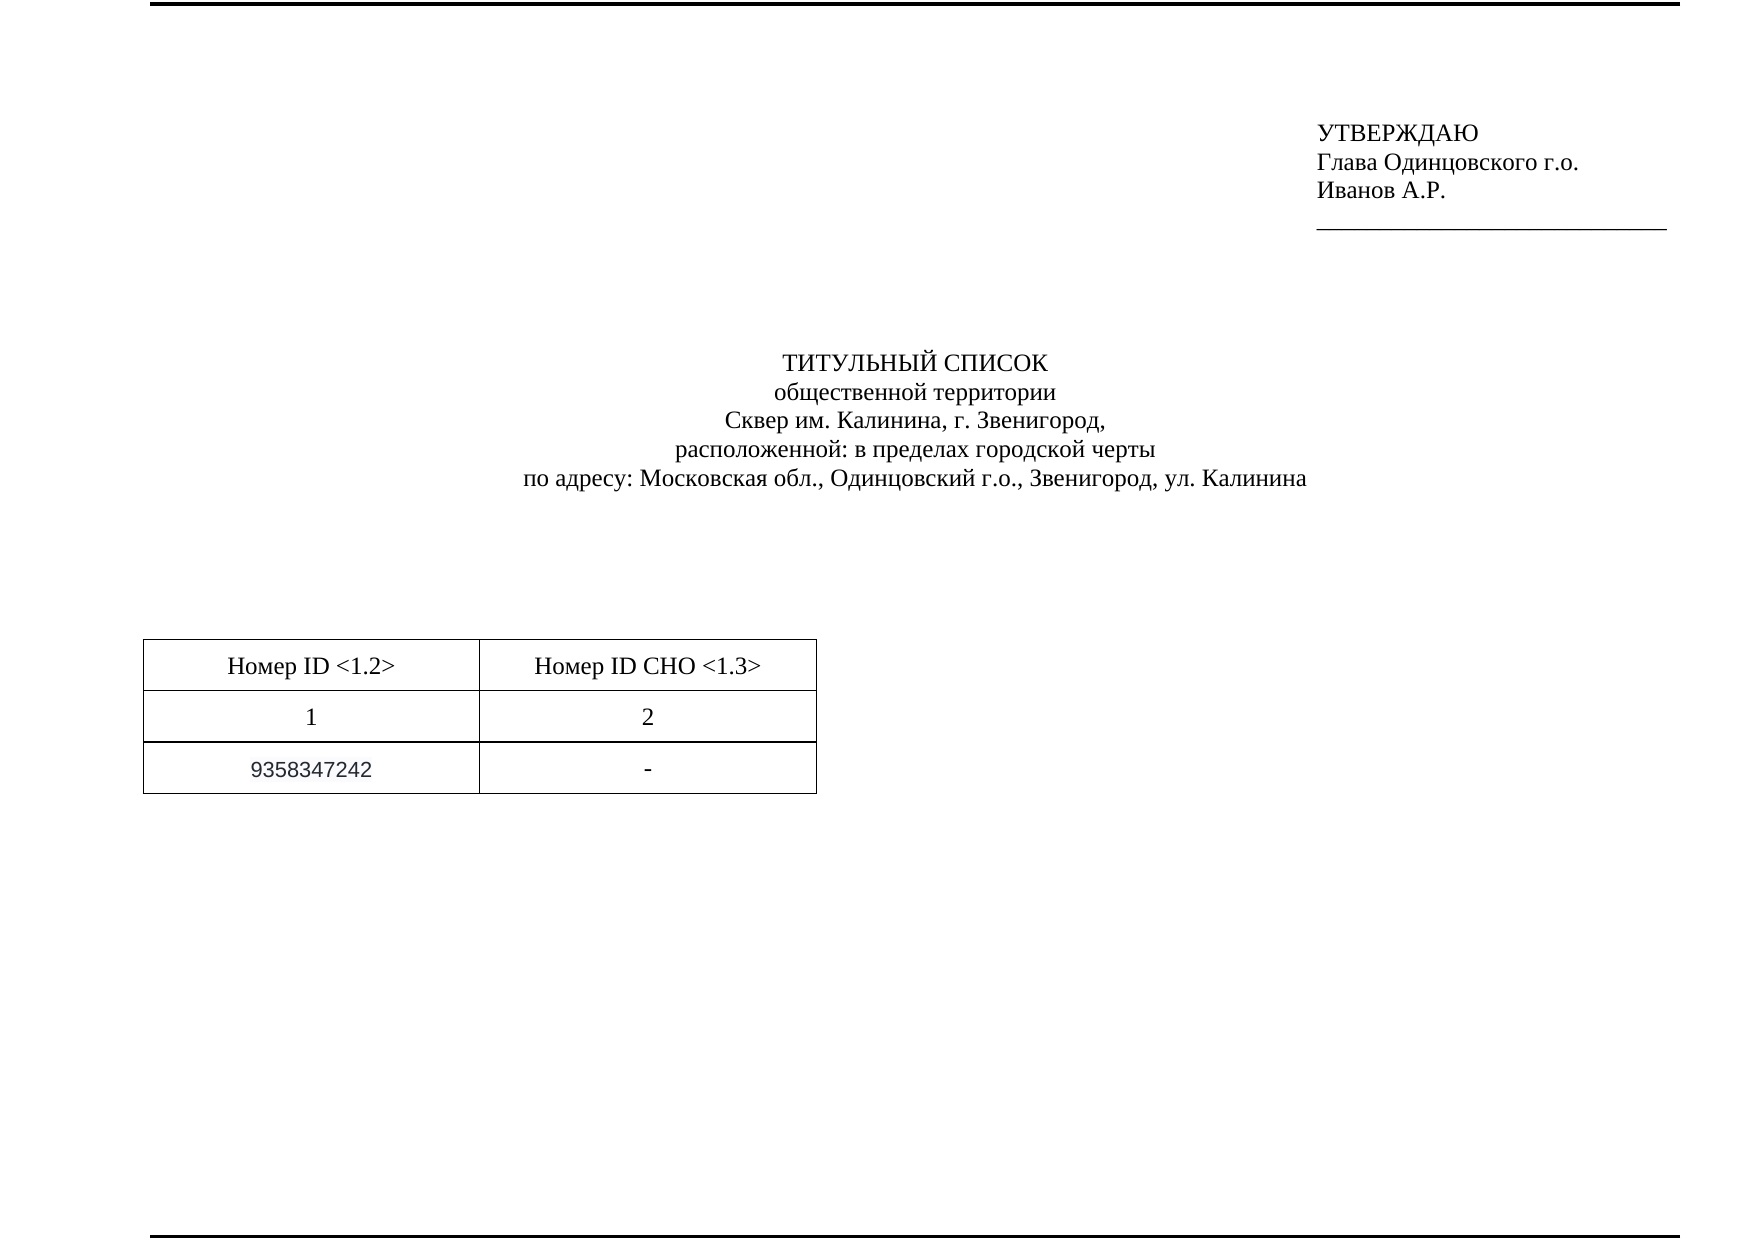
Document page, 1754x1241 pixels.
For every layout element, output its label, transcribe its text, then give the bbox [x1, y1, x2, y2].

text ____________________________ [1317, 204, 1680, 233]
table_header Номер ID <1.2> [144, 640, 479, 690]
table_cell 2 [480, 691, 816, 741]
table_cell 9358347242 [144, 743, 479, 792]
text общественной территории [150, 377, 1680, 406]
text УТВЕРЖДАЮ [1317, 118, 1680, 147]
table_cell 1 [144, 691, 479, 741]
text Сквер им. Калинина, г. Звенигород, [150, 406, 1680, 434]
text по адресу: Московская обл., Одинцовский г.о., Звенигород, ул. Калинина [150, 463, 1680, 492]
text Глава Одинцовского г.о. [1317, 147, 1680, 176]
table_header Номер ID СНО <1.3> [480, 640, 816, 690]
text Иванов А.Р. [1317, 176, 1680, 204]
text расположенной: в пределах городской черты [150, 434, 1680, 463]
text ТИТУЛЬНЫЙ СПИСОК [150, 348, 1680, 377]
table_cell - [480, 743, 816, 792]
